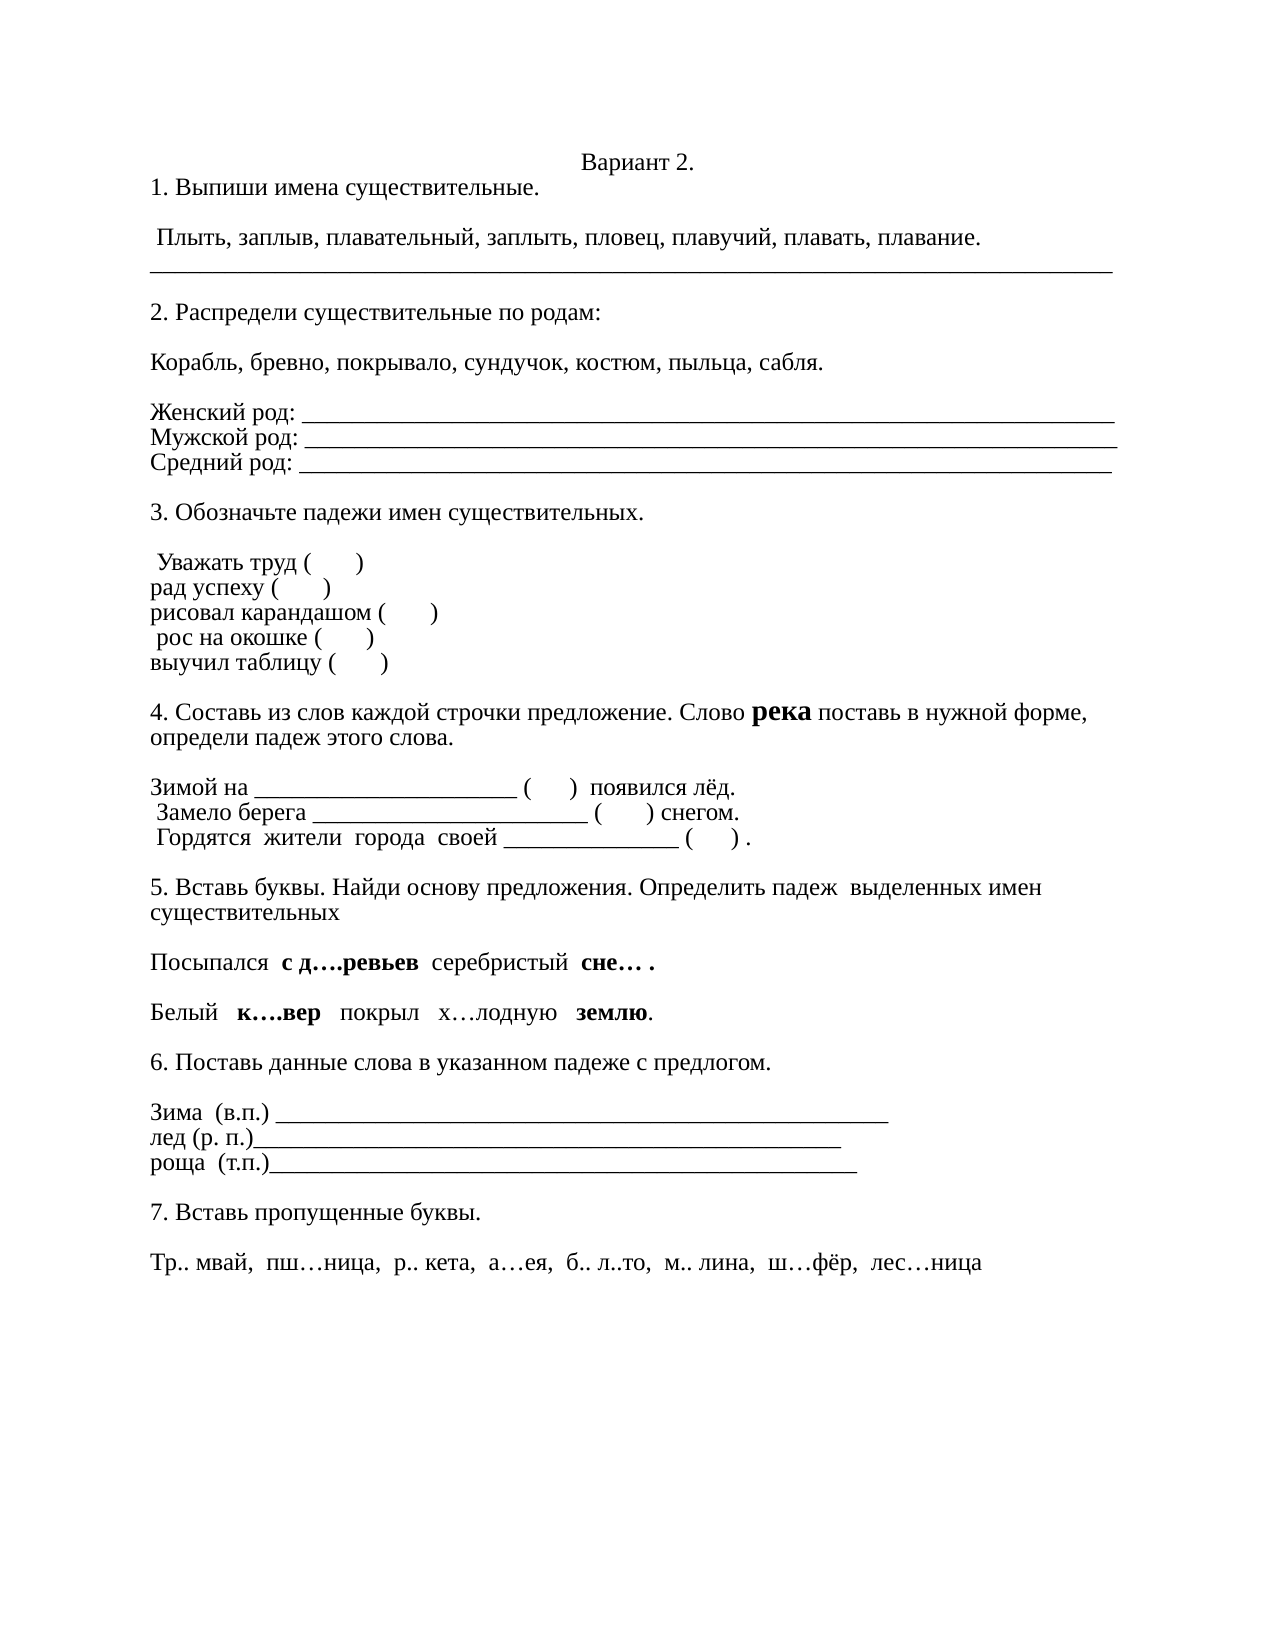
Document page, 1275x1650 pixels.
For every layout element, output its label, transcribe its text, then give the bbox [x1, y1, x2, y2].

text Мужской род: _________________________________________________________________ [150, 425, 1125, 450]
text лед (р. п.)_______________________________________________ [150, 1125, 1125, 1150]
text роща (т.п.)_______________________________________________ [150, 1150, 1125, 1175]
text 5. Вставь буквы. Найди основу предложения. Определить падеж выделенных имен существительных [150, 875, 1125, 925]
text рос на окошке ( ) [150, 625, 1125, 650]
text Корабль, бревно, покрывало, сундучок, костюм, пыльца, сабля. [150, 350, 1125, 375]
text Белый к….вер покрыл х…лодную землю. [150, 1000, 1125, 1025]
text 3. Обозначьте падежи имен существительных. [150, 500, 1125, 525]
text 6. Поставь данные слова в указанном падеже с предлогом. [150, 1050, 1125, 1075]
text Женский род: _________________________________________________________________ [150, 400, 1125, 425]
text выучил таблицу ( ) [150, 650, 1125, 675]
text Плыть, заплыв, плавательный, заплыть, пловец, плавучий, плавать, плавание. [150, 225, 1125, 250]
text 1. Выпиши имена существительные. [150, 175, 1125, 200]
text Уважать труд ( ) [150, 550, 1125, 575]
text рисовал карандашом ( ) [150, 600, 1125, 625]
text Посыпался с д….ревьев серебристый сне… . [150, 950, 1125, 975]
text Вариант 2. [150, 150, 1125, 175]
text рад успеху ( ) [150, 575, 1125, 600]
text _____________________________________________________________________________ [150, 250, 1125, 275]
text 2. Распредели существительные по родам: [150, 300, 1125, 325]
text Тр.. мвай, пш…ница, р.. кета, а…ея, б.. л..то, м.. лина, ш…фёр, лес…ница [150, 1250, 1125, 1275]
text 4. Составь из слов каждой строчки предложение. Слово река поставь в нужной форме, определи падеж этого слова. [150, 700, 1125, 750]
text Замело берега ______________________ ( ) снегом. [150, 800, 1125, 825]
text Зимой на _____________________ ( ) появился лёд. [150, 775, 1125, 800]
text 7. Вставь пропущенные буквы. [150, 1200, 1125, 1225]
text Средний род: _________________________________________________________________ [150, 450, 1125, 475]
text Гордятся жители города своей ______________ ( ) . [150, 825, 1125, 850]
text Зима (в.п.) _________________________________________________ [150, 1100, 1125, 1125]
